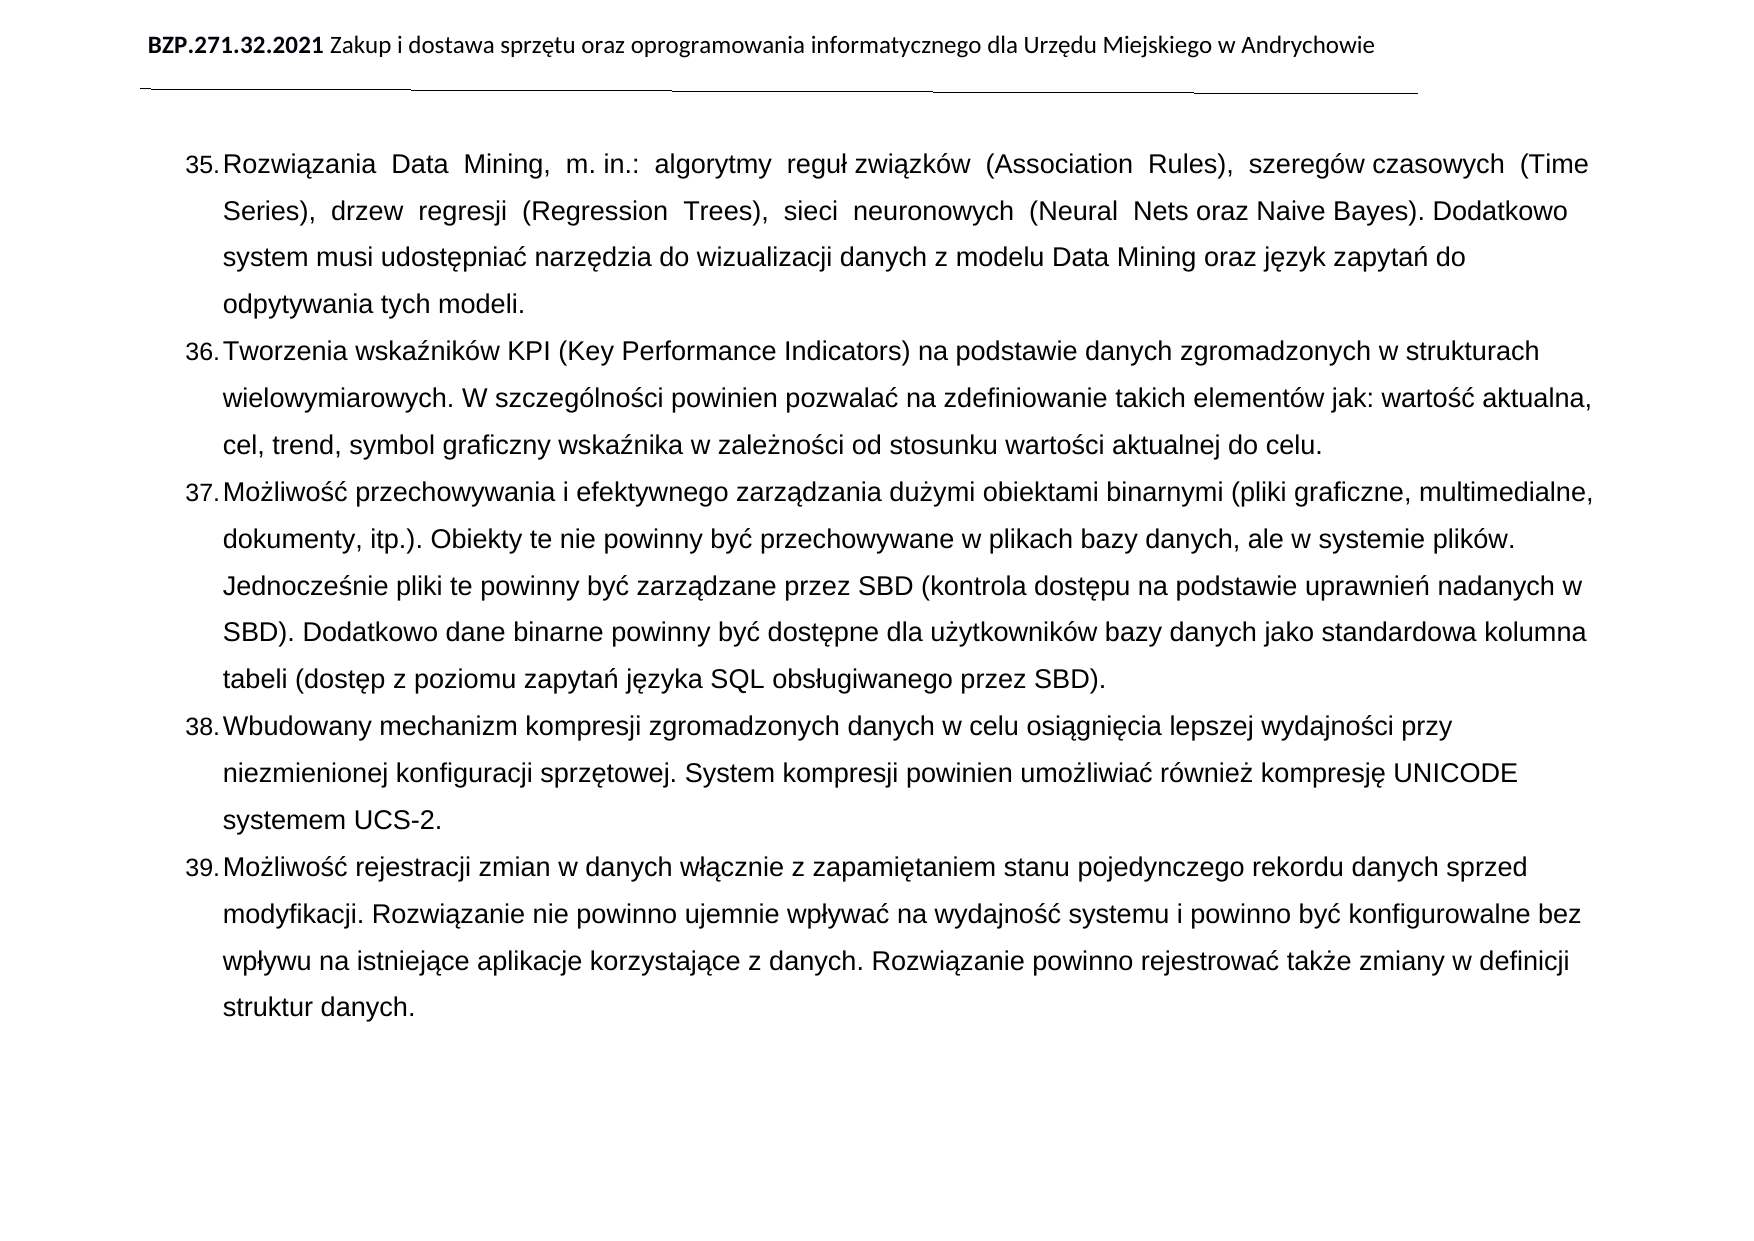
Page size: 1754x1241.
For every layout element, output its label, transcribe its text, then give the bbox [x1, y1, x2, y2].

list Tworzenia wskaźników KPI (Key Performance Indicators) na podstawie danych zgromadzonych w strukturach wielowymiarowych. W szczególności powinien pozwalać na zdefiniowanie takich elementów jak: wartość aktualna, cel, trend, symbol graficzny wskaźnika w zależności od stosunku wartości aktualnej do celu. [185, 335, 1606, 460]
list Możliwość przechowywania i efektywnego zarządzania dużymi obiektami binarnymi (pliki graficzne, multimedialne, dokumenty, itp.). Obiekty te nie powinny być przechowywane w plikach bazy danych, ale w systemie plików. Jednocześnie pliki te powinny być zarządzane przez SBD (kontrola dostępu na podstawie uprawnień nadanych w SBD). Dodatkowo dane binarne powinny być dostępne dla użytkowników bazy danych jako standardowa kolumna tabeli (dostęp z poziomu zapytań języka SQL obsługiwanego przez SBD). [185, 476, 1606, 694]
list Możliwość rejestracji zmian w danych włącznie z zapamiętaniem stanu pojedynczego rekordu danych sprzed modyfikacji. Rozwiązanie nie powinno ujemnie wpływać na wydajność systemu i powinno być konfigurowalne bez wpływu na istniejące aplikacje korzystające z danych. Rozwiązanie powinno rejestrować także zmiany w definicji struktur danych. [185, 851, 1606, 1023]
list Rozwiązania Data Mining, m. in.: algorytmy reguł związków (Association Rules), szeregów czasowych (Time Series), drzew regresji (Regression Trees), sieci neuronowych (Neural Nets oraz Naive Bayes). Dodatkowo system musi udostępniać narzędzia do wizualizacji danych z modelu Data Mining oraz język zapytań do odpytywania tych modeli. [185, 148, 1606, 319]
list Wbudowany mechanizm kompresji zgromadzonych danych w celu osiągnięcia lepszej wydajności przy niezmienionej konfiguracji sprzętowej. System kompresji powinien umożliwiać również kompresję UNICODE systemem UCS-2. [185, 710, 1606, 835]
